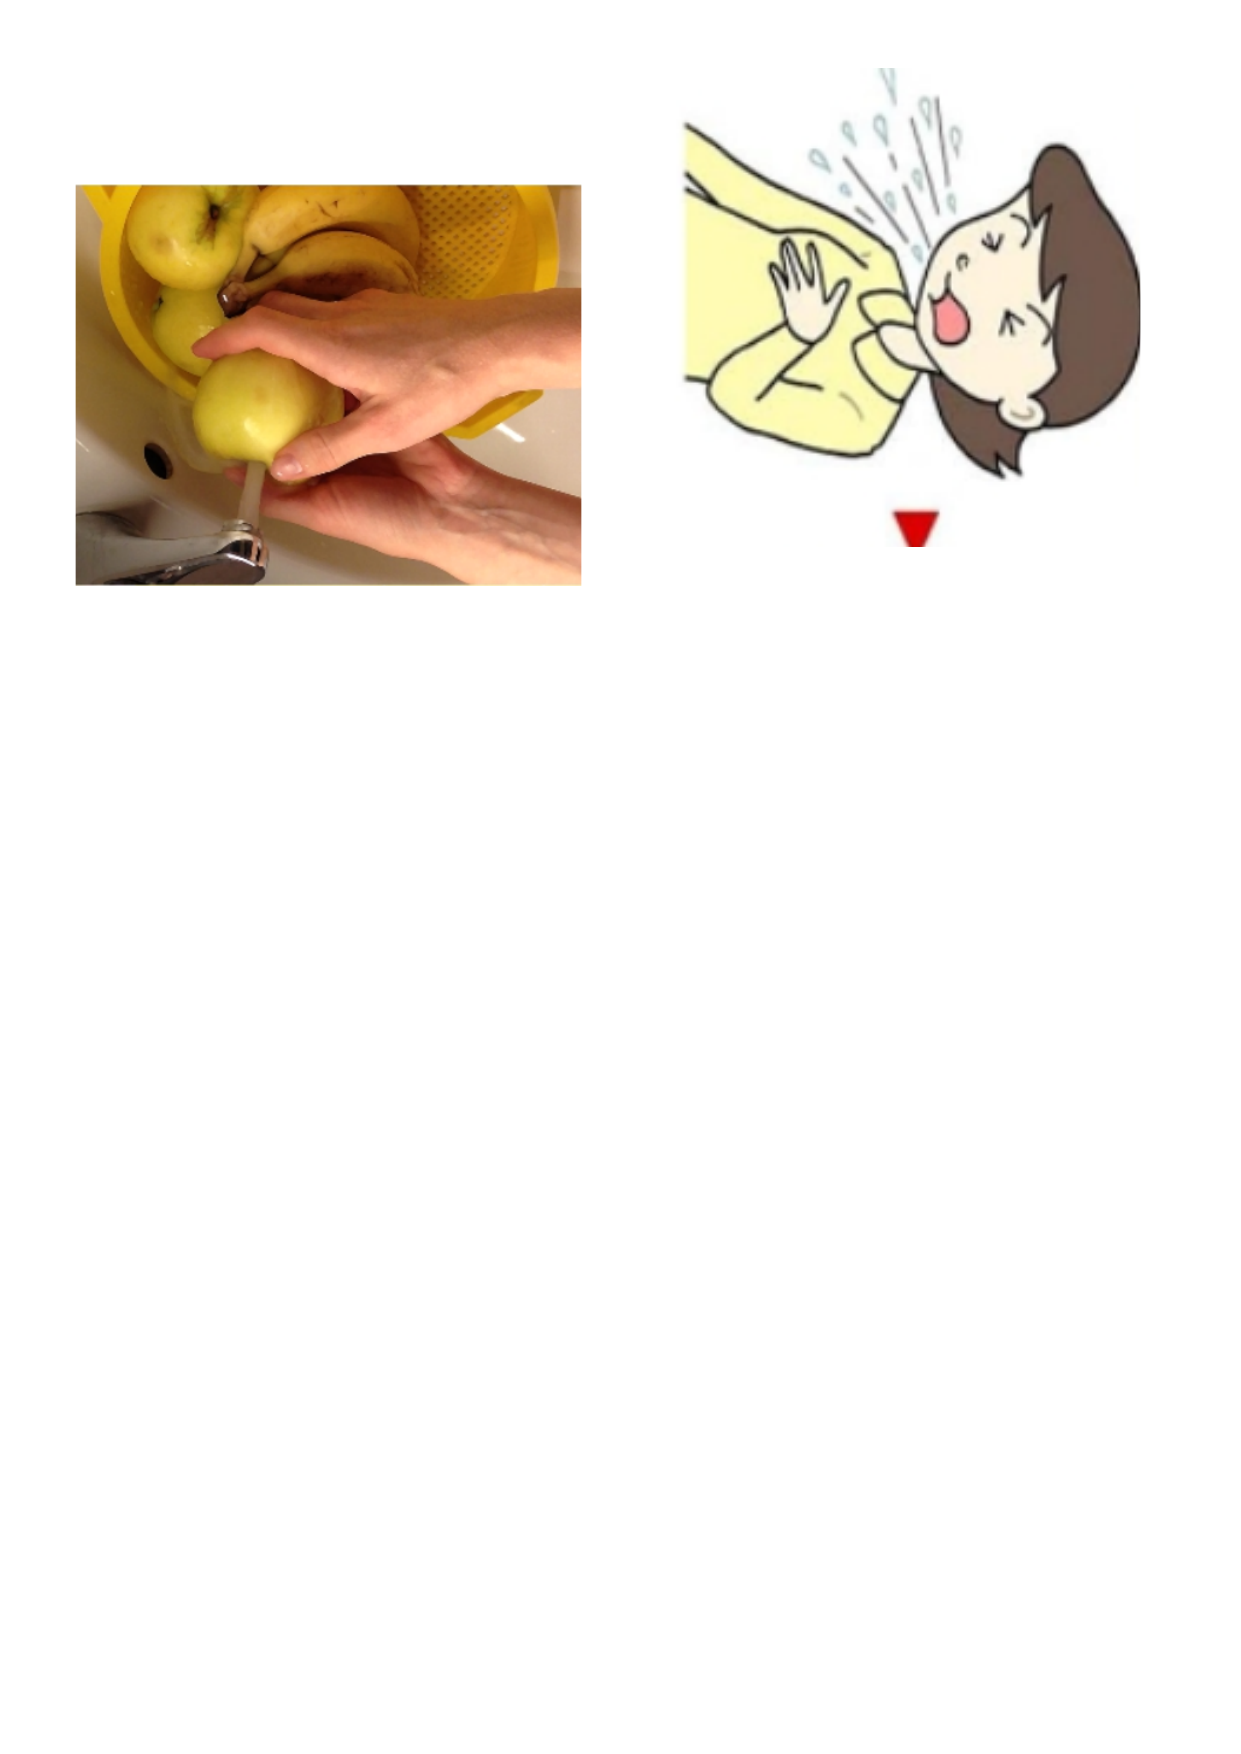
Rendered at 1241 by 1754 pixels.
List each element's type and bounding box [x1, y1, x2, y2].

picture [75, 185, 580, 586]
picture [587, 68, 1141, 547]
